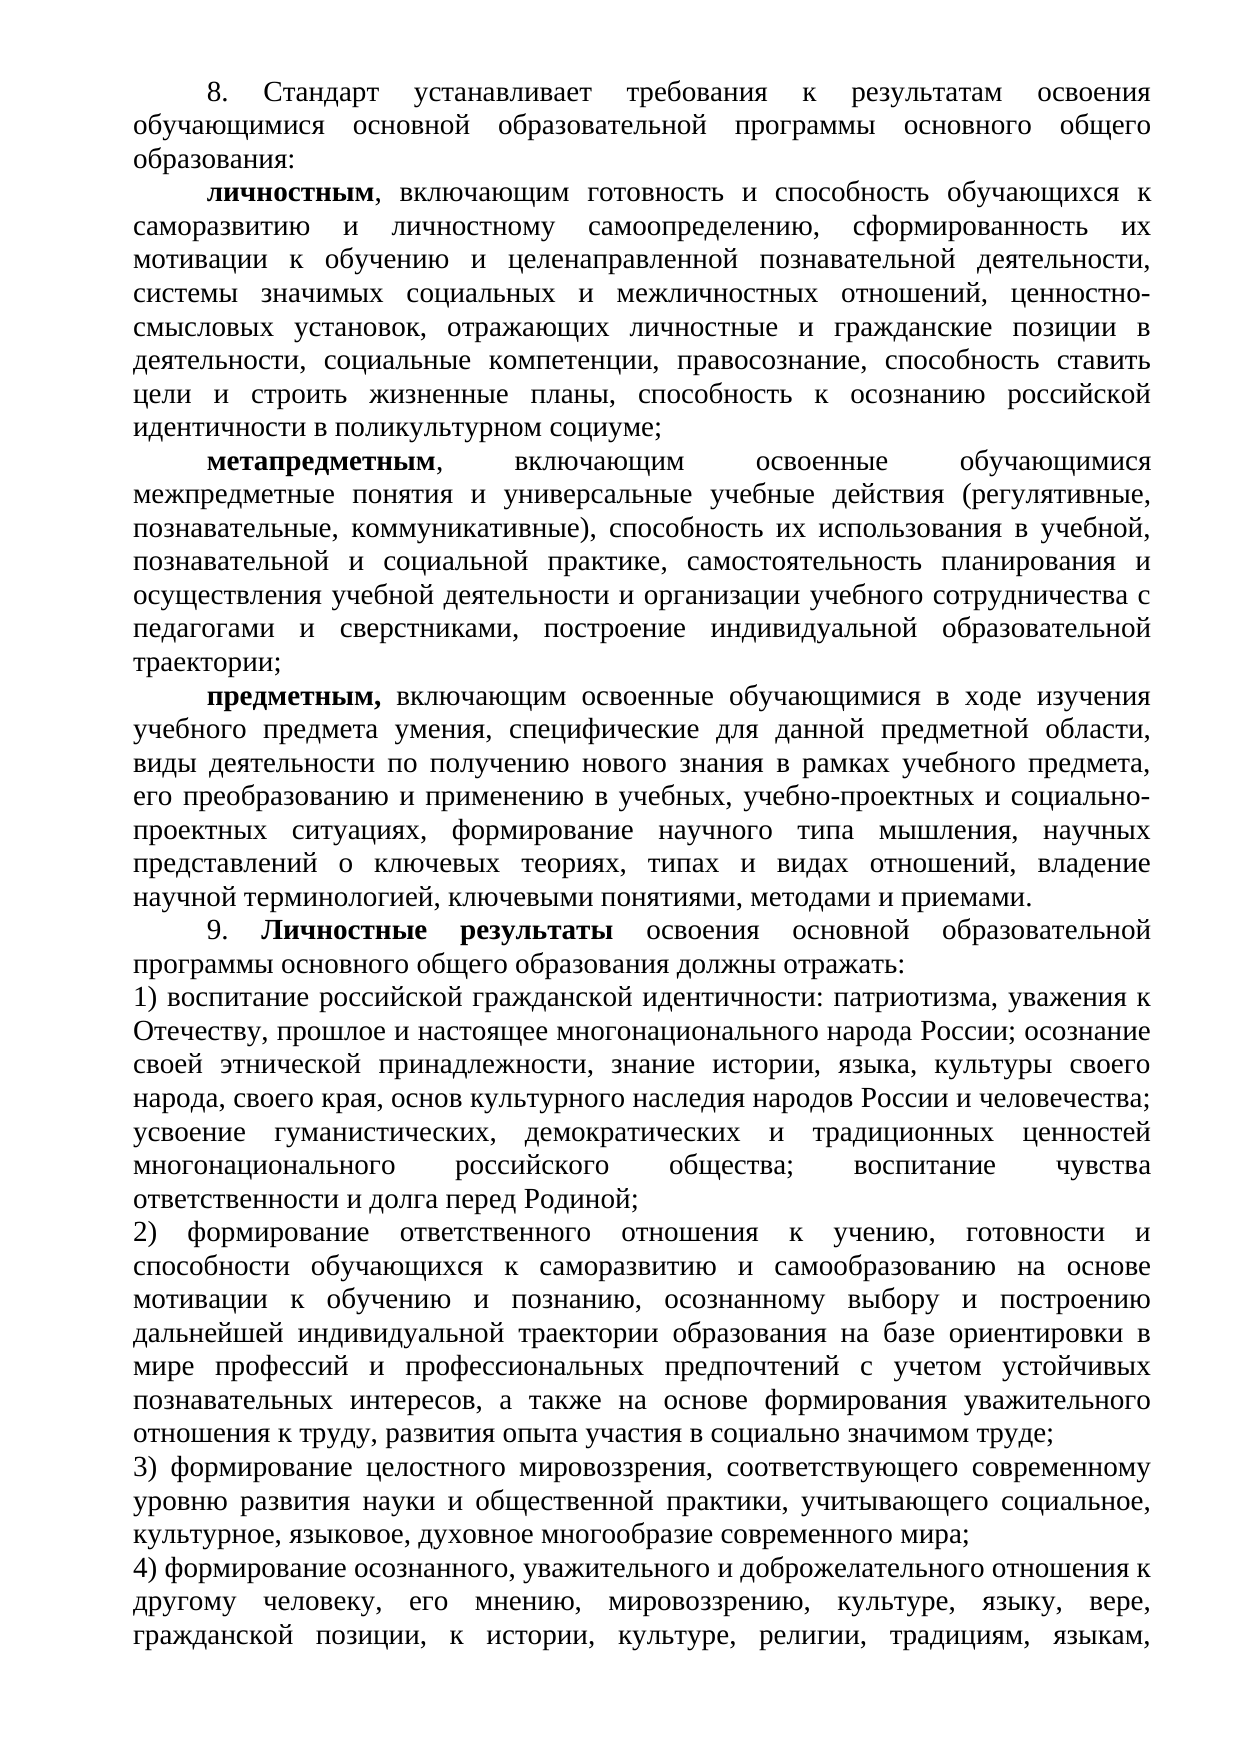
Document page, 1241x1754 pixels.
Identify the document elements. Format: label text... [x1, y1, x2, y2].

text 8. Стандарт устанавливает требования к результатам освоения обучающимися основной образовательной программы основного общего образования: [133, 74, 1152, 174]
text 9. Личностные результаты освоения основной образовательной программы основного общего образования должны отражать: [133, 912, 1152, 979]
text 1) воспитание российской гражданской идентичности: патриотизма, уважения к Отечеству, прошлое и настоящее многонационального народа России; осознание своей этнической принадлежности, знание истории, языка, культуры своего народа, своего края, основ культурного наследия народов России и человечества; усвоение гуманистических, демократических и традиционных ценностей многонационального российского общества; воспитание чувства ответственности и долга перед Родиной; [133, 979, 1152, 1214]
text метапредметным, включающим освоенные обучающимися межпредметные понятия и универсальные учебные действия (регулятивные, познавательные, коммуникативные), способность их использования в учебной, познавательной и социальной практике, самостоятельность планирования и осуществления учебной деятельности и организации учебного сотрудничества с педагогами и сверстниками, построение индивидуальной образовательной траектории; [133, 443, 1152, 678]
text предметным, включающим освоенные обучающимися в ходе изучения учебного предмета умения, специфические для данной предметной области, виды деятельности по получению нового знания в рамках учебного предмета, его преобразованию и применению в учебных, учебно-проектных и социально-проектных ситуациях, формирование научного типа мышления, научных представлений о ключевых теориях, типах и видах отношений, владение научной терминологией, ключевыми понятиями, методами и приемами. [133, 678, 1152, 912]
text личностным, включающим готовность и способность обучающихся к саморазвитию и личностному самоопределению, сформированность их мотивации к обучению и целенаправленной познавательной деятельности, системы значимых социальных и межличностных отношений, ценностно-смысловых установок, отражающих личностные и гражданские позиции в деятельности, социальные компетенции, правосознание, способность ставить цели и строить жизненные планы, способность к осознанию российской идентичности в поликультурном социуме; [133, 174, 1152, 443]
text 3) формирование целостного мировоззрения, соответствующего современному уровню развития науки и общественной практики, учитывающего социальное, культурное, языковое, духовное многообразие современного мира; [133, 1449, 1152, 1550]
text 2) формирование ответственного отношения к учению, готовности и способности обучающихся к саморазвитию и самообразованию на основе мотивации к обучению и познанию, осознанному выбору и построению дальнейшей индивидуальной траектории образования на базе ориентировки в мире профессий и профессиональных предпочтений с учетом устойчивых познавательных интересов, а также на основе формирования уважительного отношения к труду, развития опыта участия в социально значимом труде; [133, 1214, 1152, 1449]
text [133, 1550, 1152, 1650]
